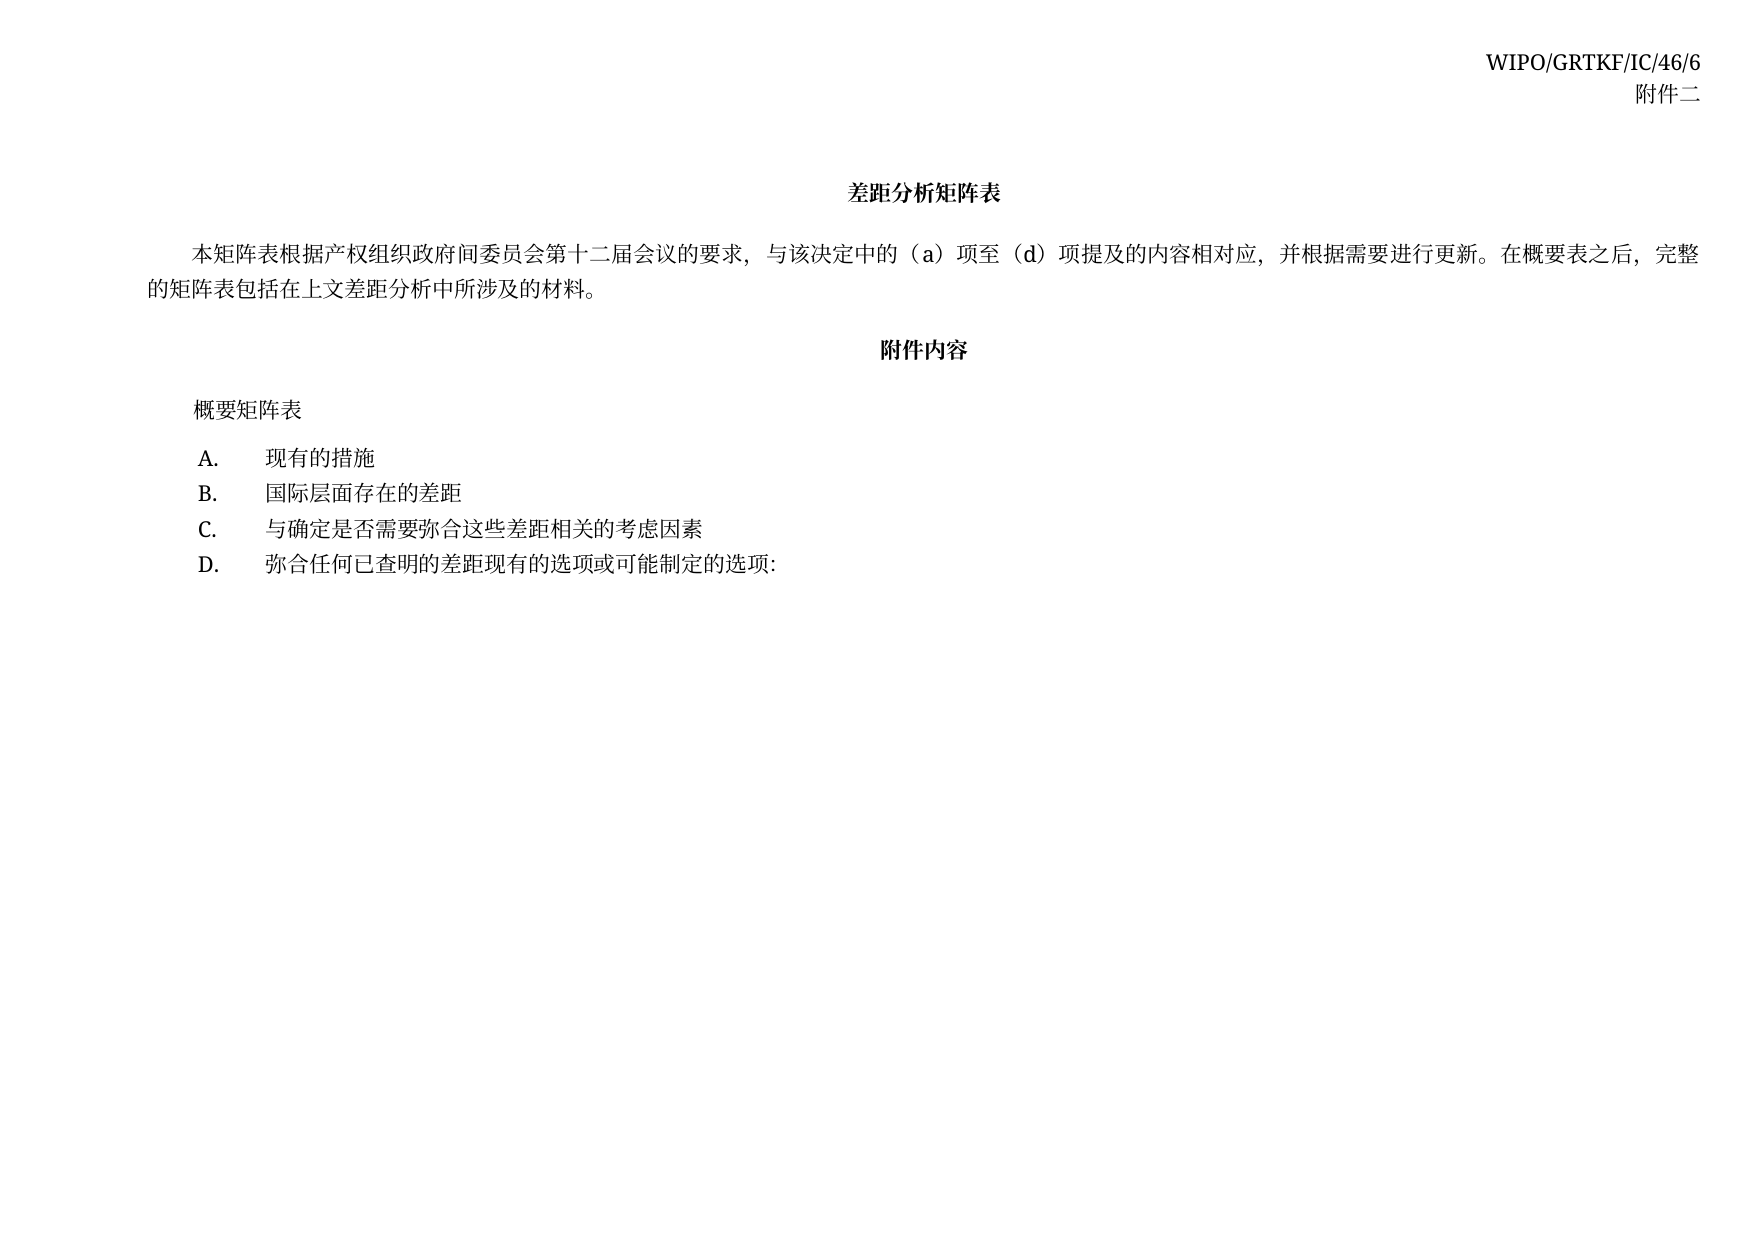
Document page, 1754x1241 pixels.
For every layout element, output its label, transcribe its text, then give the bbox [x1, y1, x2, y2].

text 附件内容 [148, 329, 1701, 364]
text D. 弥合任何已查明的差距现有的选项或可能制定的选项： [198, 543, 1701, 579]
text 概要矩阵表 [193, 389, 1701, 425]
text C. 与确定是否需要弥合这些差距相关的考虑因素 [198, 508, 1701, 543]
text 差距分析矩阵表 [148, 173, 1701, 208]
text A. 现有的措施 [198, 437, 1701, 473]
text 本矩阵表根据产权组织政府间委员会第十二届会议的要求，与该决定中的（a）项至（d）项提及的内容相对应，并根据需要进行更新。在概要表之后，完整的矩阵表包括在上文差距分析中所涉及的材料。 [148, 233, 1701, 304]
text B. 国际层面存在的差距 [198, 473, 1701, 508]
